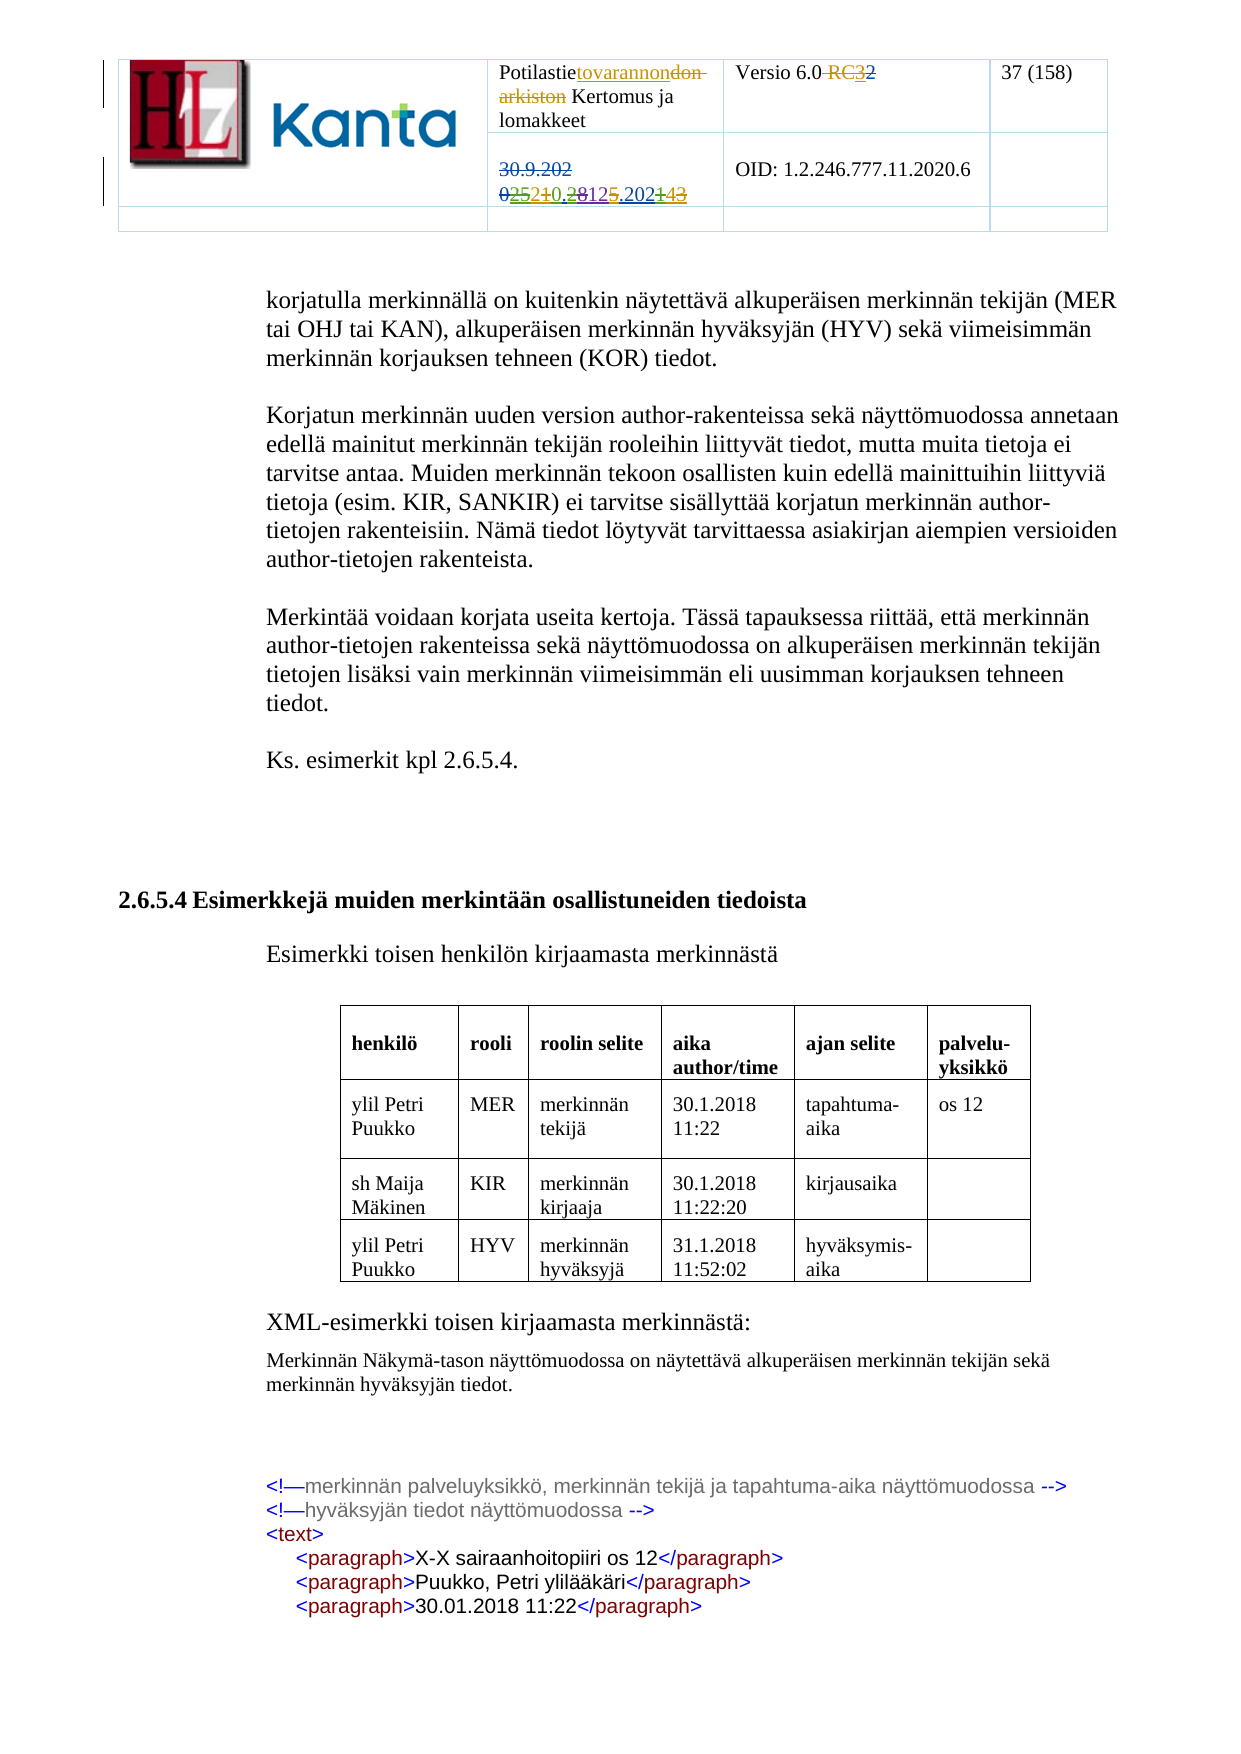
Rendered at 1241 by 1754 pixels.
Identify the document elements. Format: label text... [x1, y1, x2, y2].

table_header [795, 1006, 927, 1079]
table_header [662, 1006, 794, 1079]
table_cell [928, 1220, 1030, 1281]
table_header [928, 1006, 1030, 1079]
text Ks. esimerkit kpl 2.6.5.4. [266, 745, 1122, 774]
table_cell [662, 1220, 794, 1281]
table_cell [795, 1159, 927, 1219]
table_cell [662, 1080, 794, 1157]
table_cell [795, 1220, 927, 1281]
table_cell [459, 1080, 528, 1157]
text <paragraph>X-X sairaanhoitopiiri os 12</paragraph> [118, 1546, 1122, 1570]
text Merkinnän Näkymä-tason näyttömuodossa on näytettävä alkuperäisen merkinnän tekijän sekä merkinnän hyväksyjän tiedot. [266, 1348, 1122, 1396]
text Esimerkki toisen henkilön kirjaamasta merkinnästä [192, 939, 1122, 968]
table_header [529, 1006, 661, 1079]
picture [129, 60, 252, 169]
text XML-esimerkki toisen kirjaamasta merkinnästä: [266, 1307, 1122, 1336]
text <paragraph>Puukko, Petri ylilääkäri</paragraph> [266, 1570, 1122, 1594]
text <paragraph>30.01.2018 11:22</paragraph> [266, 1594, 1122, 1618]
picture [264, 93, 467, 159]
subtitle Esimerkkejä muiden merkintään osallistuneiden tiedoista [118, 885, 1122, 914]
text Korjatun merkinnän uuden version author-rakenteissa sekä näyttömuodossa annetaan edellä mainitut merkinnän tekijän rooleihin liittyvät tiedot, mutta muita tietoja ei tarvitse antaa. Muiden merkinnän tekoon osallisten kuin edellä mainittuihin liittyviä tietoja (esim. KIR, SANKIR) ei tarvitse sisällyttää korjatun merkinnän author-tietojen rakenteisiin. Nämä tiedot löytyvät tarvittaessa asiakirjan aiempien versioiden author-tietojen rakenteista. [266, 400, 1122, 573]
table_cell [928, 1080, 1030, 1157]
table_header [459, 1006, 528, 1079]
text Merkintää voidaan korjata useita kertoja. Tässä tapauksessa riittää, että merkinnän author-tietojen rakenteissa sekä näyttömuodossa on alkuperäisen merkinnän tekijän tietojen lisäksi vain merkinnän viimeisimmän eli uusimman korjauksen tehneen tiedot. [266, 602, 1122, 717]
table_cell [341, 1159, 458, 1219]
text <text> [266, 1522, 1122, 1546]
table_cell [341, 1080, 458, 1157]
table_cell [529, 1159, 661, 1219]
text <!—hyväksyjän tiedot näyttömuodossa --> [266, 1498, 1122, 1522]
text <!—merkinnän palveluyksikkö, merkinnän tekijä ja tapahtuma-aika näyttömuodossa --> [266, 1474, 1122, 1498]
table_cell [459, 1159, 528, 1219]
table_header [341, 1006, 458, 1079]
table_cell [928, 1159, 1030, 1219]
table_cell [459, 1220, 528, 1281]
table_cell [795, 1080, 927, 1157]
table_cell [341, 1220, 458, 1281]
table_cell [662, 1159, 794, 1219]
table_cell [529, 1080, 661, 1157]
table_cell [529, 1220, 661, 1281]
